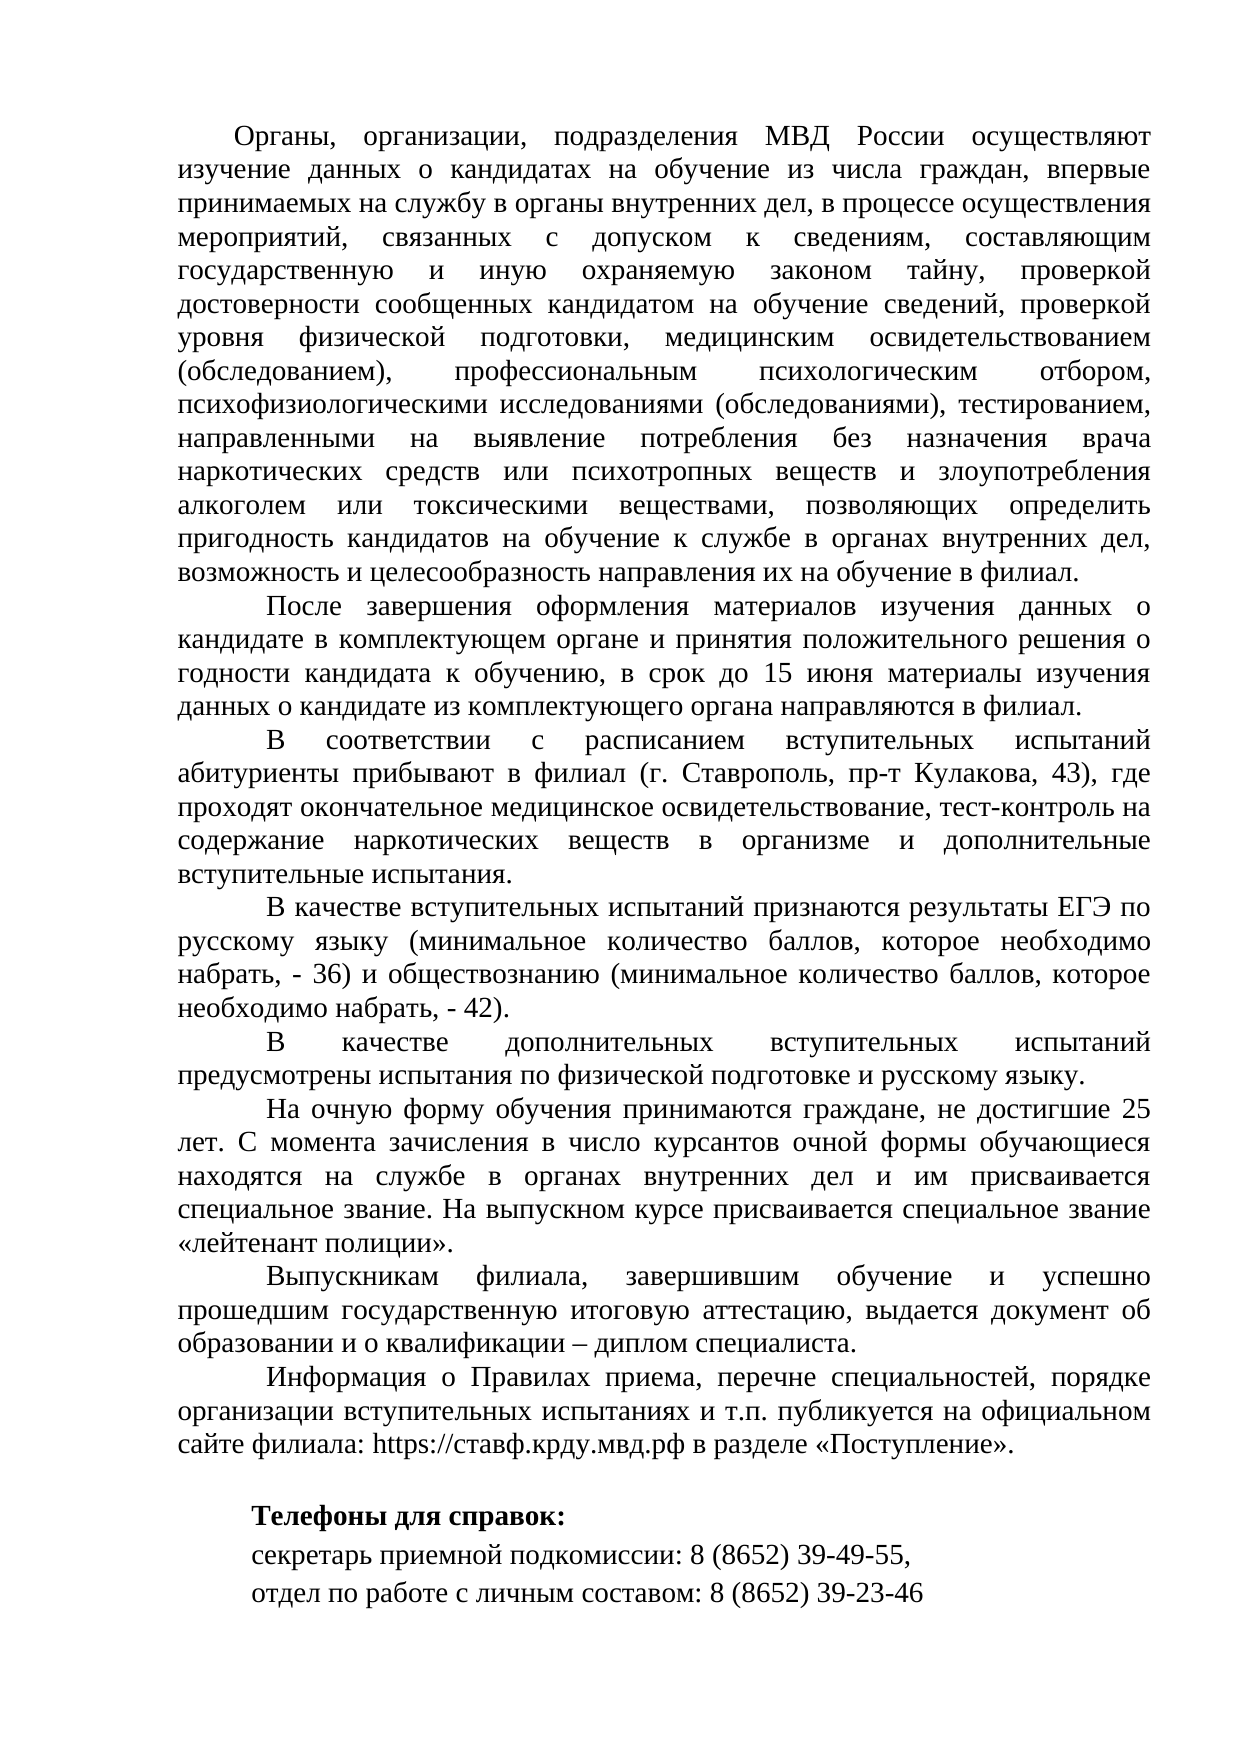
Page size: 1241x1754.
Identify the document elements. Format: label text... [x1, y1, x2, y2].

text Информация о Правилах приема, перечне специальностей, порядке организации вступительных испытаниях и т.п. публикуется на официальном сайте филиала: https://ставф.крду.мвд.рф в разделе «Поступление». [177, 1359, 1152, 1460]
text На очную форму обучения принимаются граждане, не достигшие 25 лет. С момента зачисления в число курсантов очной формы обучающиеся находятся на службе в органах внутренних дел и им присваивается специальное звание. На выпускном курсе присваивается специальное звание «лейтенант полиции». [177, 1091, 1152, 1258]
text отдел по работе с личным составом: 8 (8652) 39-23-46 [177, 1575, 1152, 1609]
text В качестве дополнительных вступительных испытаний предусмотрены испытания по физической подготовке и русскому языку. [177, 1024, 1152, 1091]
text Телефоны для справок: [177, 1498, 1152, 1532]
text В соответствии с расписанием вступительных испытаний абитуриенты прибывают в филиал (г. Ставрополь, пр-т Кулакова, 43), где проходят окончательное медицинское освидетельствование, тест-контроль на содержание наркотических веществ в организме и дополнительные вступительные испытания. [177, 722, 1152, 889]
text Органы, организации, подразделения МВД России осуществляют изучение данных о кандидатах на обучение из числа граждан, впервые принимаемых на службу в органы внутренних дел, в процессе осуществления мероприятий, связанных с допуском к сведениям, составляющим государственную и иную охраняемую законом тайну, проверкой достоверности сообщенных кандидатом на обучение сведений, проверкой уровня физической подготовки, медицинским освидетельствованием (обследованием), профессиональным психологическим отбором, психофизиологическими исследованиями (обследованиями), тестированием, направленными на выявление потребления без назначения врача наркотических средств или психотропных веществ и злоупотребления алкоголем или токсическими веществами, позволяющих определить пригодность кандидатов на обучение к службе в органах внутренних дел, возможность и целесообразность направления их на обучение в филиал. [177, 118, 1152, 588]
text секретарь приемной подкомиссии: 8 (8652) 39-49-55, [177, 1537, 1152, 1570]
text После завершения оформления материалов изучения данных о кандидате в комплектующем органе и принятия положительного решения о годности кандидата к обучению, в срок до 15 июня материалы изучения данных о кандидате из комплектующего органа направляются в филиал. [177, 588, 1152, 722]
text В качестве вступительных испытаний признаются результаты ЕГЭ по русскому языку (минимальное количество баллов, которое необходимо набрать, - 36) и обществознанию (минимальное количество баллов, которое необходимо набрать, - 42). [177, 889, 1152, 1024]
text Выпускникам филиала, завершившим обучение и успешно прошедшим государственную итоговую аттестацию, выдается документ об образовании и о квалификации – диплом специалиста. [177, 1258, 1152, 1359]
